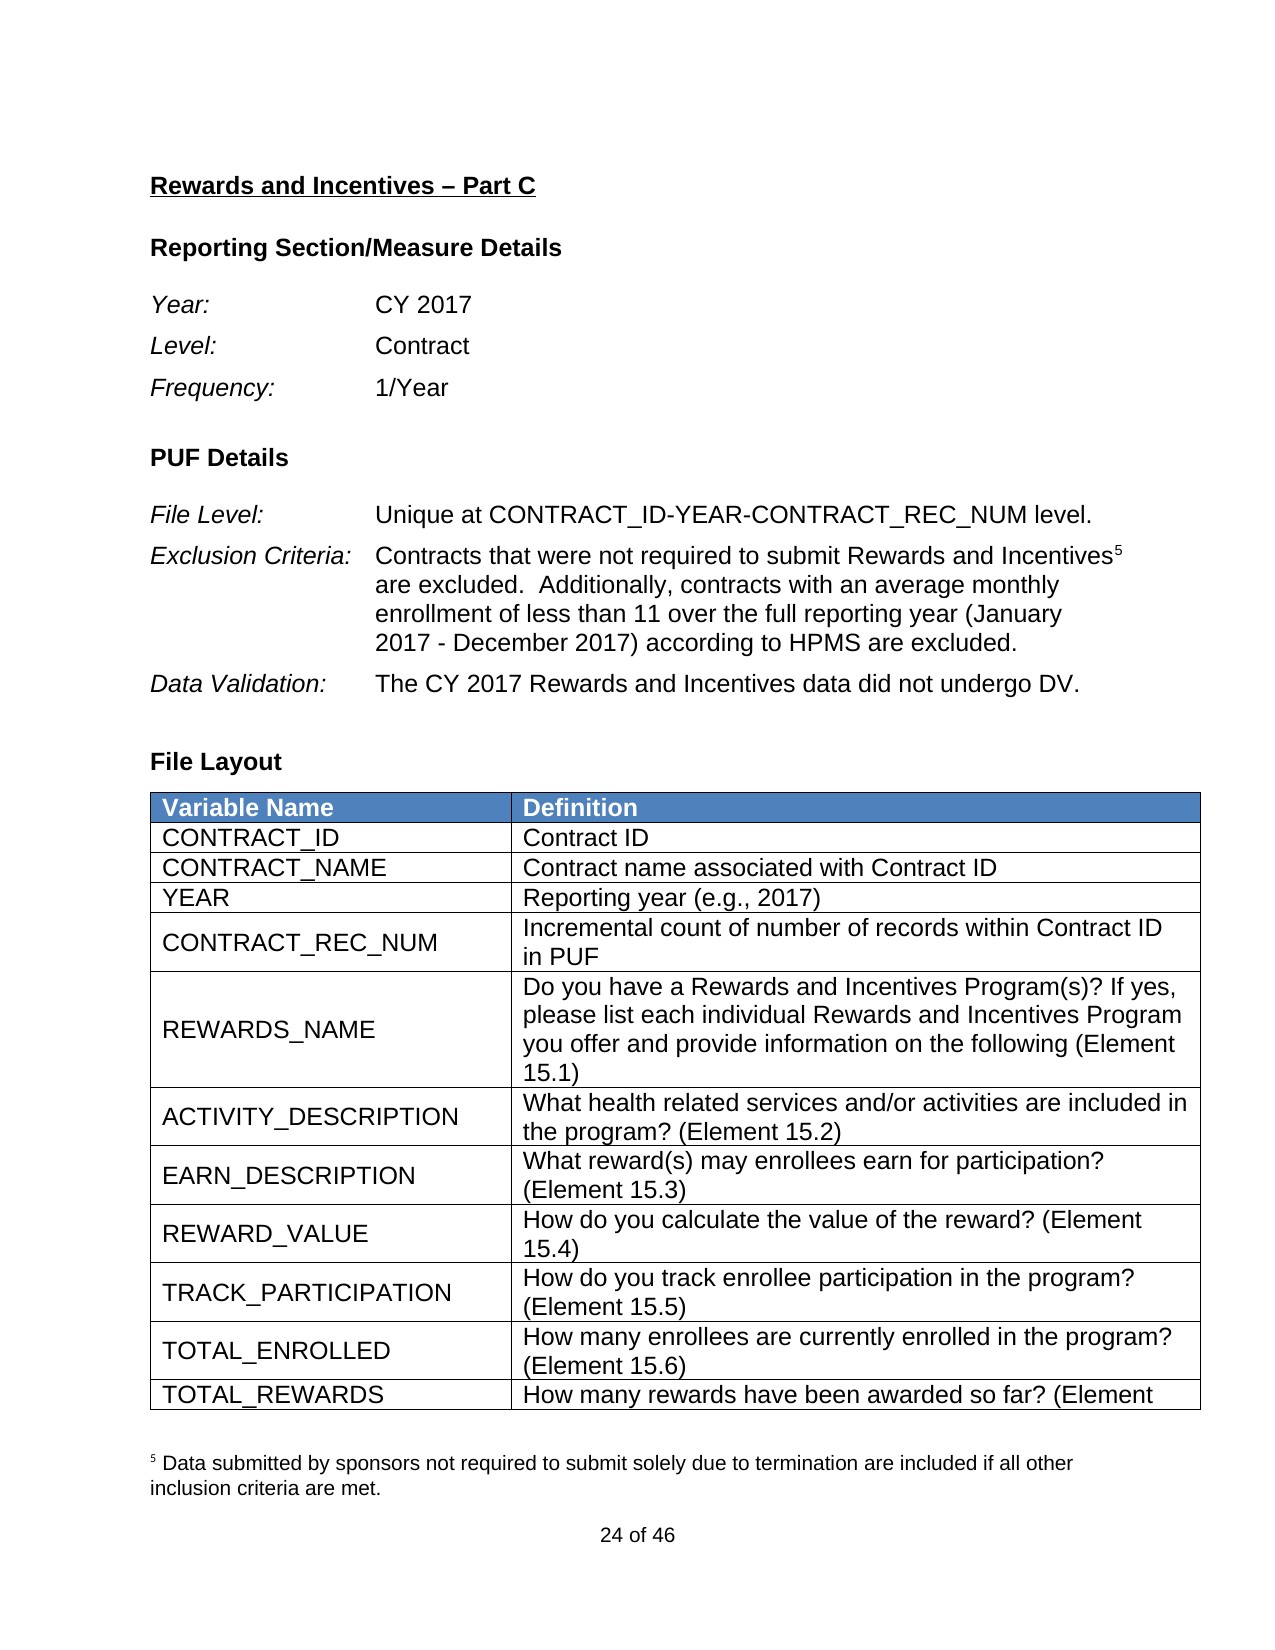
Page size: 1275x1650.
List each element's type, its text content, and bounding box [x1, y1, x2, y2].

text Data Validation: The CY 2017 Rewards and Incentives data did not undergo DV. [150, 669, 1125, 698]
text File Level: Unique at CONTRACT_ID-YEAR-CONTRACT_REC_NUM level. [150, 500, 1125, 529]
text Level: Contract [150, 331, 1125, 360]
text Reporting Section/Measure Details [150, 233, 1125, 261]
table_cell YEAR [151, 883, 511, 912]
table_cell TOTAL_REWARDS [151, 1380, 511, 1409]
table_cell Incremental count of number of records within Contract ID in PUF [512, 913, 1200, 971]
table_cell Do you have a Rewards and Incentives Program(s)? If yes, please list each individual Rewards and Incentives Program you offer and provide information on the following (Element 15.1) [512, 972, 1200, 1087]
table_cell CONTRACT_REC_NUM [151, 913, 511, 971]
table_cell How many enrollees are currently enrolled in the program? (Element 15.6) [512, 1322, 1200, 1379]
table_cell What health related services and/or activities are included in the program? (Element 15.2) [512, 1088, 1200, 1145]
table_cell Contract name associated with Contract ID [512, 853, 1200, 882]
table_cell Contract ID [512, 823, 1200, 852]
table_cell How do you track enrollee participation in the program? (Element 15.5) [512, 1263, 1200, 1321]
table_cell CONTRACT_ID [151, 823, 511, 852]
table_cell What reward(s) may enrollees earn for participation? (Element 15.3) [512, 1146, 1200, 1204]
text Year: CY 2017 [150, 290, 1125, 319]
table_cell REWARD_VALUE [151, 1205, 511, 1262]
table_header Variable Name [151, 793, 511, 822]
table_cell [512, 1380, 1200, 1409]
table_cell Reporting year (e.g., 2017) [512, 883, 1200, 912]
subtitle Rewards and Incentives – Part C [150, 171, 1125, 199]
text Exclusion Criteria: Contracts that were not required to submit Rewards and Incentives are excluded. Additionally, contracts with an average monthly enrollment of less than 11 over the full reporting year (January 2017 - December 2017) according to HPMS are excluded. [150, 541, 1125, 656]
table_cell How do you calculate the value of the reward? (Element 15.4) [512, 1205, 1200, 1262]
table_cell TRACK_PARTICIPATION [151, 1263, 511, 1321]
table_header Definition [512, 793, 1200, 822]
text File Layout [150, 747, 1125, 775]
table_cell TOTAL_ENROLLED [151, 1322, 511, 1379]
table_cell CONTRACT_NAME [151, 853, 511, 882]
table_cell REWARDS_NAME [151, 972, 511, 1087]
table_cell EARN_DESCRIPTION [151, 1146, 511, 1204]
text PUF Details [150, 443, 1125, 471]
table_cell ACTIVITY_DESCRIPTION [151, 1088, 511, 1145]
text Frequency: 1/Year [150, 373, 1125, 401]
